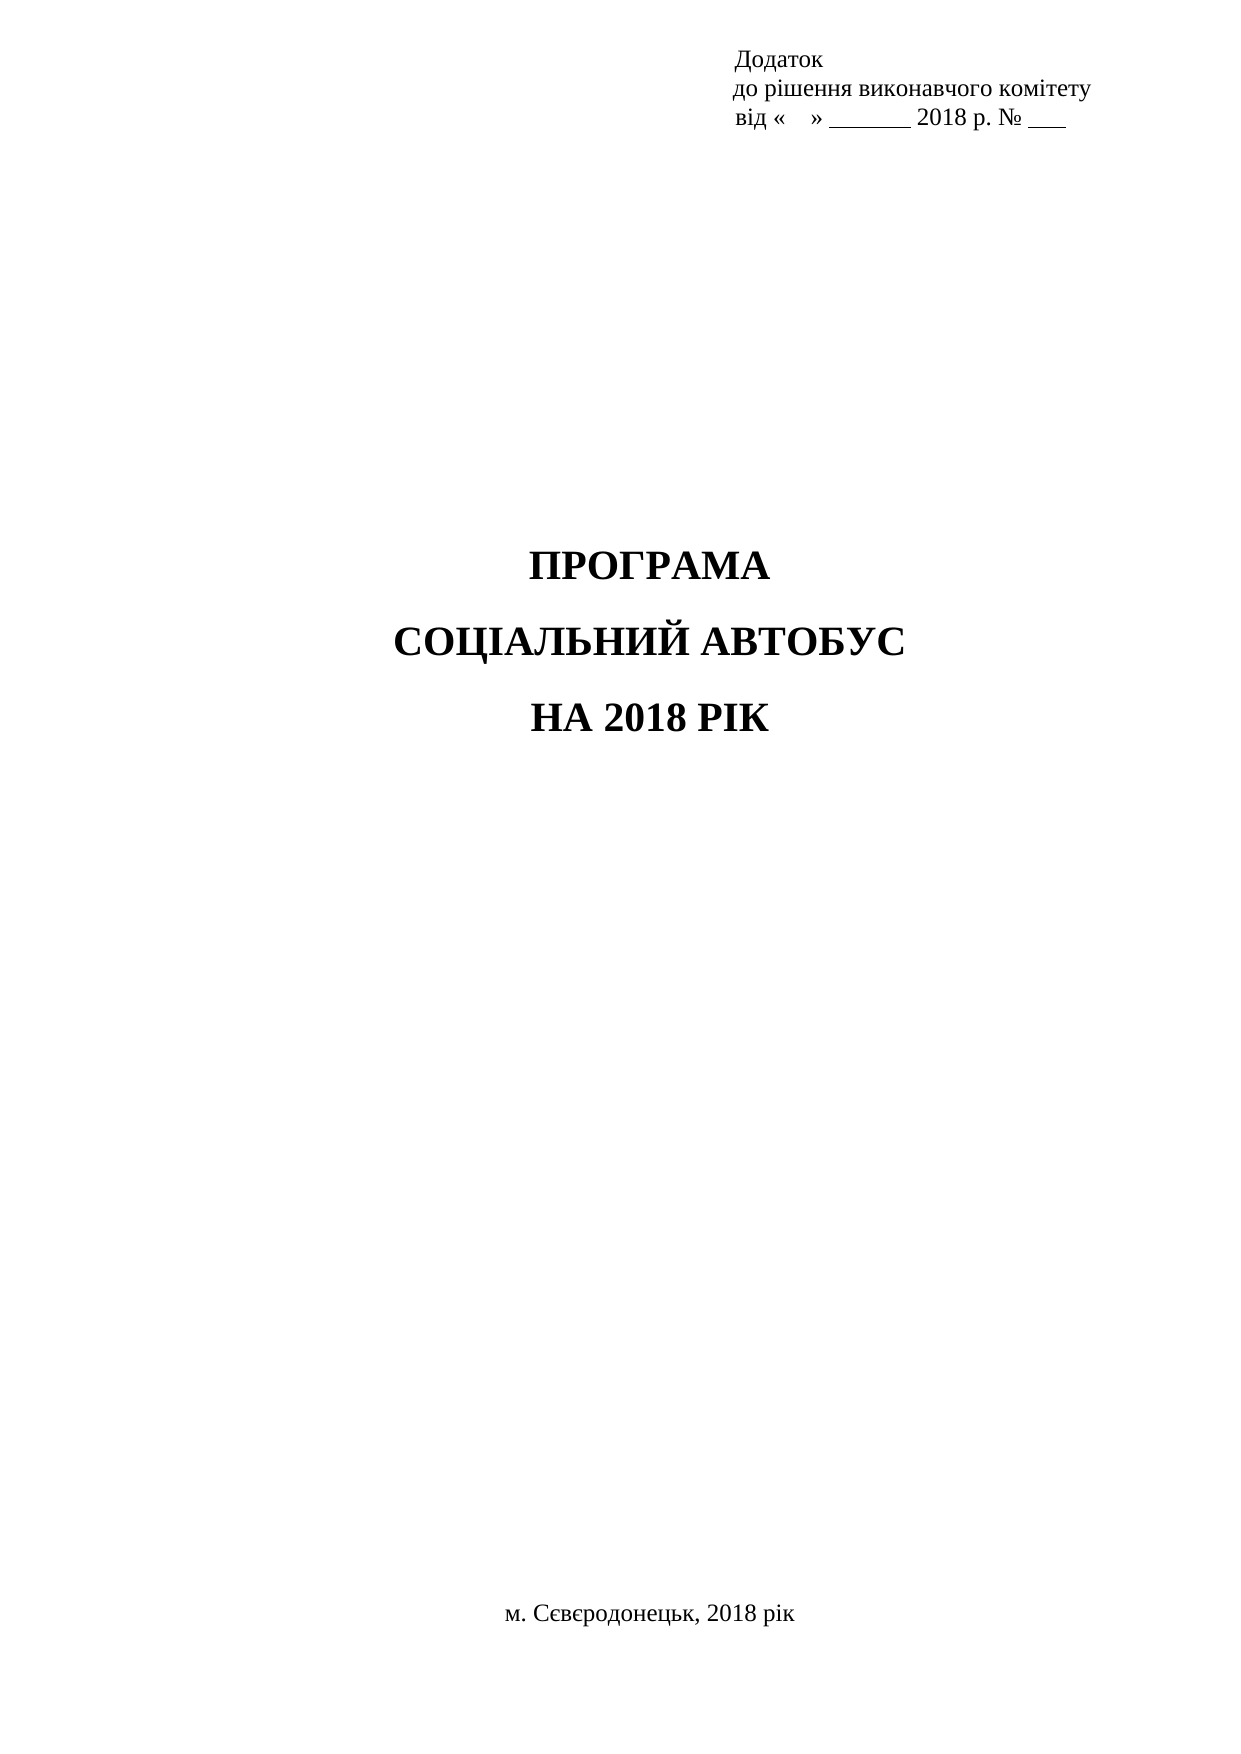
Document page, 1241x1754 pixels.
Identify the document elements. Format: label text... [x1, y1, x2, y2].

text СОЦІАЛЬНИЙ АВТОБУС [148, 617, 1152, 664]
text НА 2018 РІК [148, 692, 1152, 740]
text Додаток [138, 44, 1162, 73]
text від « » 2018 р. № [148, 102, 1152, 131]
text м. Сєвєродонецьк, 2018 рік [148, 1598, 1152, 1627]
text ПРОГРАМА [148, 541, 1152, 588]
text до рішення виконавчого комітету [148, 73, 1152, 102]
